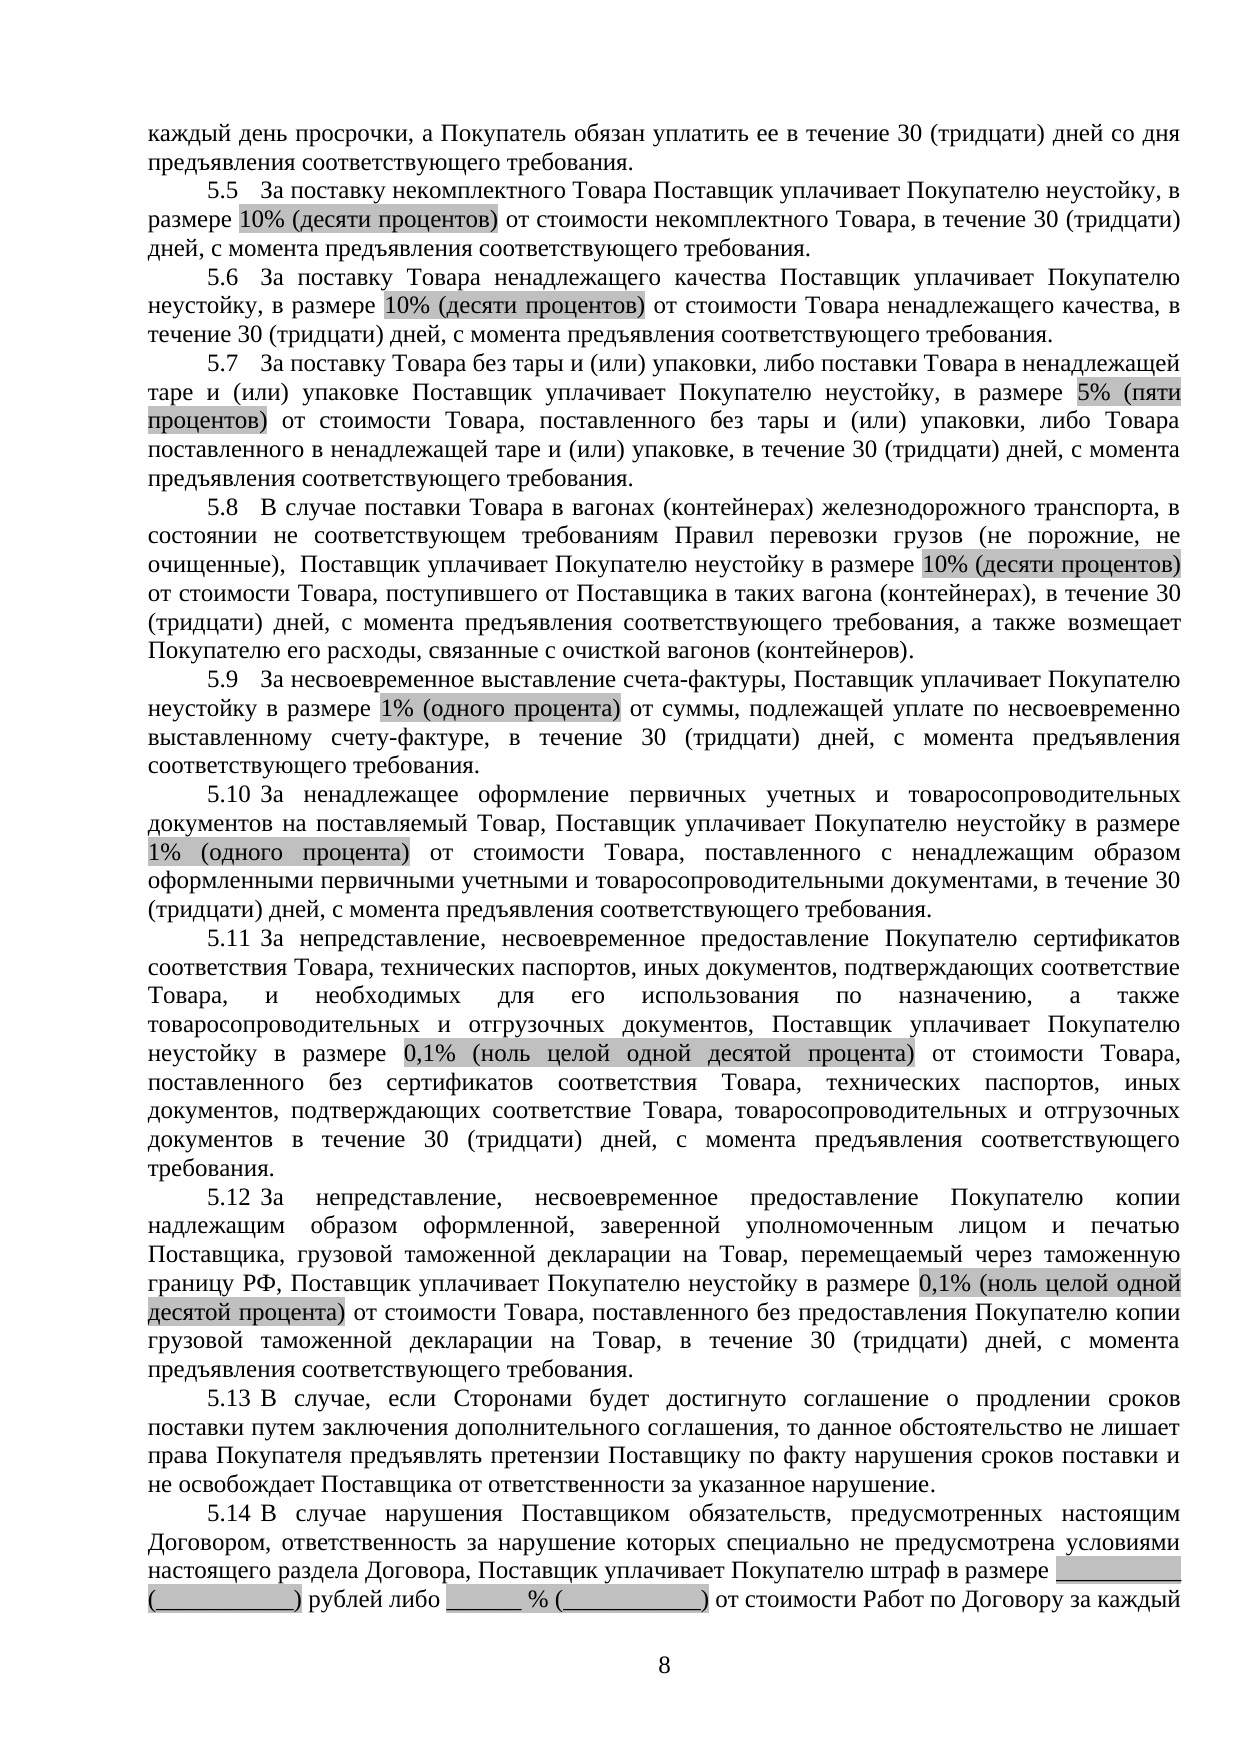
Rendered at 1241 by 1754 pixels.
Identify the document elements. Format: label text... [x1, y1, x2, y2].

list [148, 118, 1181, 176]
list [148, 1498, 1181, 1613]
list За непредставление, несвоевременное предоставление Покупателю сертификатов соответствия Товара, технических паспортов, иных документов, подтверждающих соответствие Товара, и необходимых для его использования по назначению, а также товаросопроводительных и отгрузочных документов, Поставщик уплачивает Покупателю неустойку в размере 0,1% (ноль целой одной десятой процента) от стоимости Товара, поставленного без сертификатов соответствия Товара, технических паспортов, иных документов, подтверждающих соответствие Товара, товаросопроводительных и отгрузочных документов в течение 30 (тридцати) дней, с момента предъявления соответствующего требования. [148, 923, 1181, 1182]
list За ненадлежащее оформление первичных учетных и товаросопроводительных документов на поставляемый Товар, Поставщик уплачивает Покупателю неустойку в размере 1% (одного процента) от стоимости Товара, поставленного с ненадлежащим образом оформленными первичными учетными и товаросопроводительными документами, в течение 30 (тридцати) дней, с момента предъявления соответствующего требования. [148, 779, 1181, 923]
list За непредставление, несвоевременное предоставление Покупателю копии надлежащим образом оформленной, заверенной уполномоченным лицом и печатью Поставщика, грузовой таможенной декларации на Товар, перемещаемый через таможенную границу РФ, Поставщик уплачивает Покупателю неустойку в размере 0,1% (ноль целой одной десятой процента) от стоимости Товара, поставленного без предоставления Покупателю копии грузовой таможенной декларации на Товар, в течение 30 (тридцати) дней, с момента предъявления соответствующего требования. [148, 1182, 1181, 1383]
list В случае поставки Товара в вагонах (контейнерах) железнодорожного транспорта, в состоянии не соответствующем требованиям Правил перевозки грузов (не порожние, не очищенные), Поставщик уплачивает Покупателю неустойку в размере 10% (десяти процентов) от стоимости Товара, поступившего от Поставщика в таких вагона (контейнерах), в течение 30 (тридцати) дней, с момента предъявления соответствующего требования, а также возмещает Покупателю его расходы, связанные с очисткой вагонов (контейнеров). [148, 492, 1181, 664]
list За поставку некомплектного Товара Поставщик уплачивает Покупателю неустойку, в размере 10% (десяти процентов) от стоимости некомплектного Товара, в течение 30 (тридцати) дней, с момента предъявления соответствующего требования. [148, 176, 1181, 262]
list За поставку Товара ненадлежащего качества Поставщик уплачивает Покупателю неустойку, в размере 10% (десяти процентов) от стоимости Товара ненадлежащего качества, в течение 30 (тридцати) дней, с момента предъявления соответствующего требования. [148, 262, 1181, 348]
list За несвоевременное выставление счета-фактуры, Поставщик уплачивает Покупателю неустойку в размере 1% (одного процента) от суммы, подлежащей уплате по несвоевременно выставленному счету-фактуре, в течение 30 (тридцати) дней, с момента предъявления соответствующего требования. [148, 664, 1181, 779]
list В случае, если Сторонами будет достигнуто соглашение о продлении сроков поставки путем заключения дополнительного соглашения, то данное обстоятельство не лишает права Покупателя предъявлять претензии Поставщику по факту нарушения сроков поставки и не освобождает Поставщика от ответственности за указанное нарушение. [148, 1383, 1181, 1498]
list За поставку Товара без тары и (или) упаковки, либо поставки Товара в ненадлежащей таре и (или) упаковке Поставщик уплачивает Покупателю неустойку, в размере 5% (пяти процентов) от стоимости Товара, поставленного без тары и (или) упаковки, либо Товара поставленного в ненадлежащей таре и (или) упаковке, в течение 30 (тридцати) дней, с момента предъявления соответствующего требования. [148, 348, 1181, 492]
